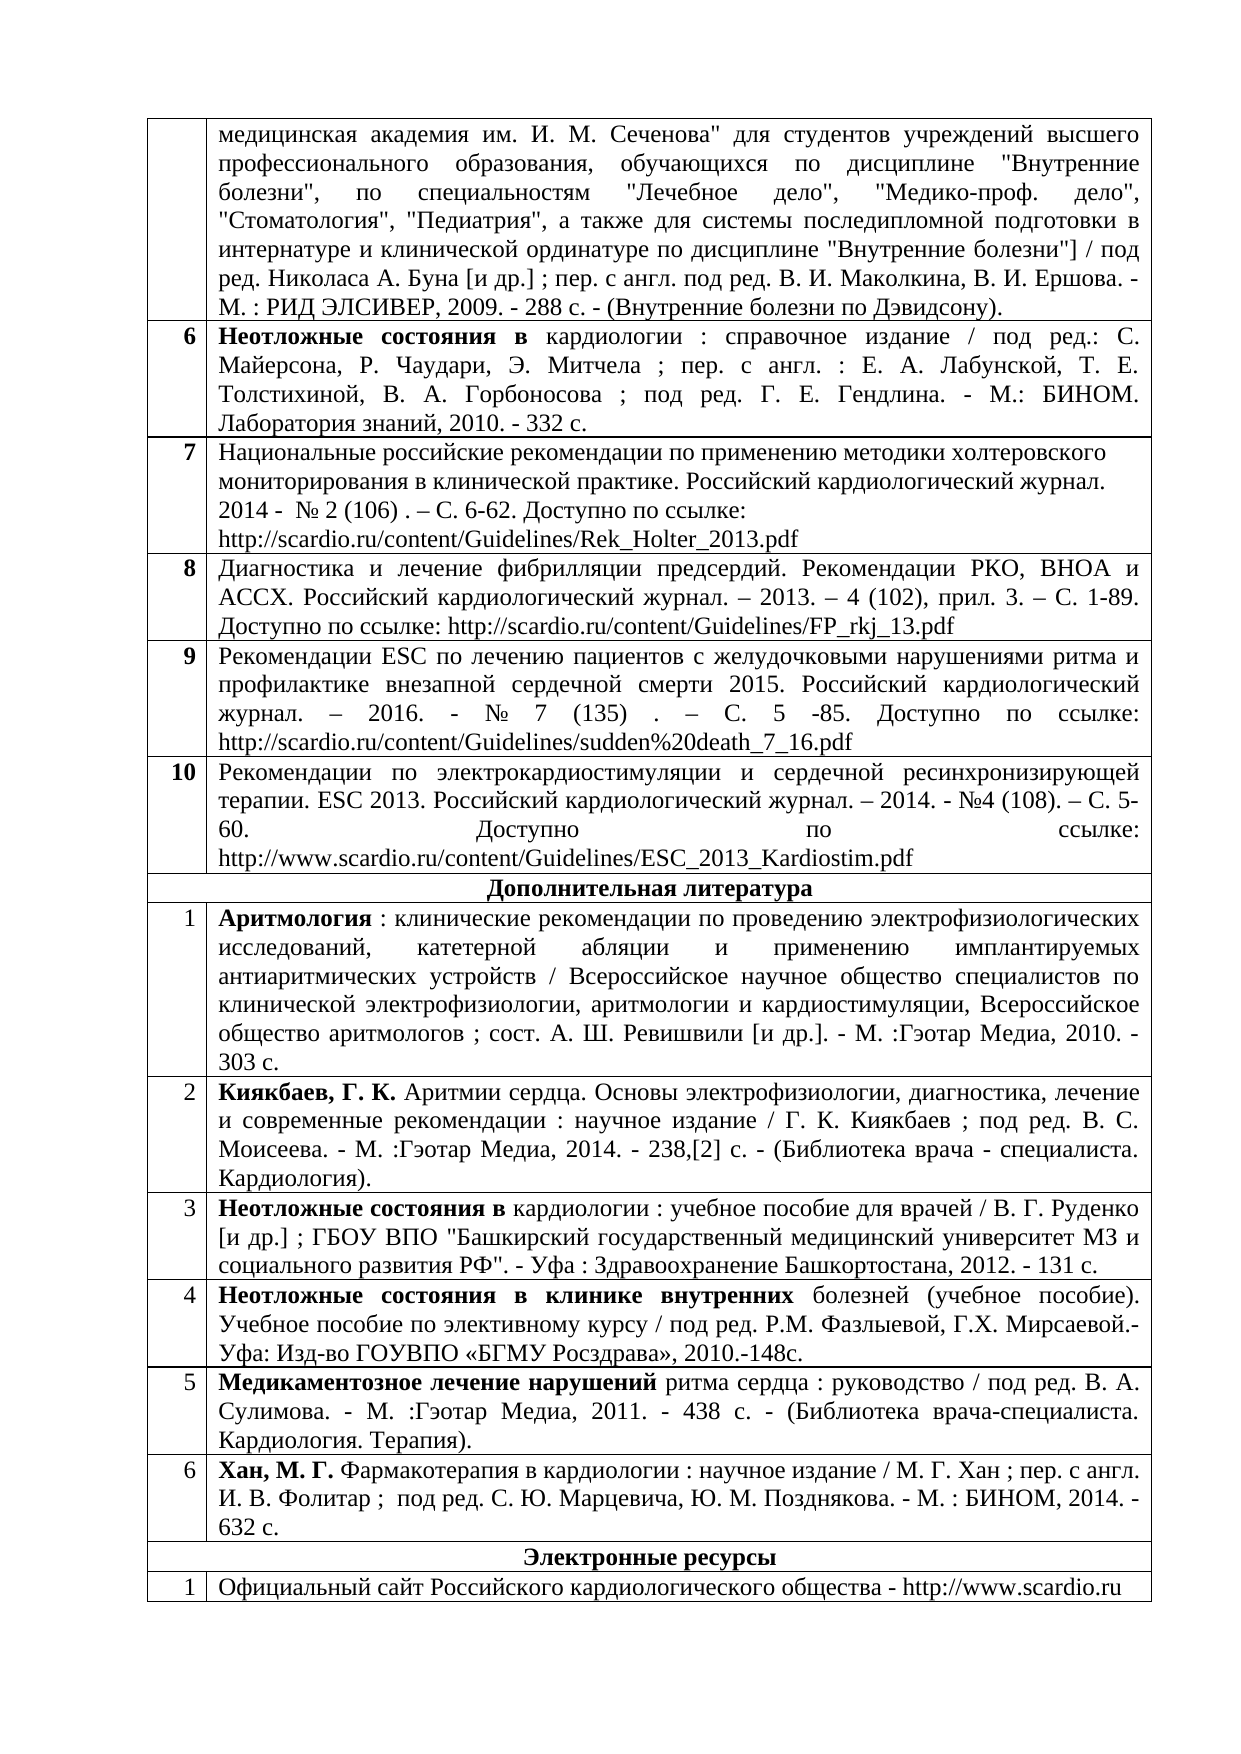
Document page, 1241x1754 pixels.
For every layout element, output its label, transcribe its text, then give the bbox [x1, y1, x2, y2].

table_cell 2 [148, 1077, 206, 1192]
table_cell Диагностика и лечение фибрилляции предсердий. Рекомендации РКО, ВНОА и АССХ. Российский кардиологический журнал. – 2013. – 4 (102), прил. 3. – С. 1-89. Доступно по ссылке: http://scardio.ru/content/Guidelines/FP_rkj_13.pdf [207, 554, 1151, 640]
table_cell 5 [148, 119, 206, 320]
table_cell Национальные российские рекомендации по применению методики холтеровского мониторирования в клинической практике. Российский кардиологический журнал. 2014 - № 2 (106) . – С. 6-62. Доступно по ссылке: http://scardio.ru/content/Guidelines/Rek_Holter_2013.pdf [207, 438, 1151, 552]
table_cell 9 [148, 641, 206, 756]
table_cell Рекомендации по электрокардиостимуляции и сердечной ресинхронизирующей терапии. ESC 2013. Российский кардиологический журнал. – 2014. - №4 (108). – С. 5-60. Доступно по ссылке: http://www.scardio.ru/content/Guidelines/ESC_2013_Kardiostim.pdf [207, 757, 1151, 872]
table_cell Неотложные состояния в кардиологии : справочное издание / под ред.: С. Майерсона, Р. Чаудари, Э. Митчела ; пер. с англ. : Е. А. Лабунской, Т. Е. Толстихиной, В. А. Горбоносова ; под ред. Г. Е. Гендлина. - М.: БИНОМ. Лаборатория знаний, 2010. - 332 с. [207, 321, 1151, 436]
table_cell Аритмология : клинические рекомендации по проведению электрофизиологических исследований, катетерной абляции и применению имплантируемых антиаритмических устройств / Всероссийское научное общество специалистов по клинической электрофизиологии, аритмологии и кардиостимуляции, Всероссийское общество аритмологов ; сост. А. Ш. Ревишвили [и др.]. - М. :Гэотар Медиа, 2010. - 303 с. [207, 903, 1151, 1076]
table_cell Электронные ресурсы [148, 1542, 1151, 1571]
table_cell Дополнительная литература [148, 874, 1151, 902]
table_cell Неотложные состояния в клинике внутренних болезней (учебное пособие). Учебное пособие по элективному курсу / под ред. Р.М. Фазлыевой, Г.Х. Мирсаевой.-Уфа: Изд-во ГОУВПО «БГМУ Росздрава», 2010.-148с. [207, 1280, 1151, 1366]
table_cell 8 [148, 554, 206, 640]
table_cell Официальный сайт Российского кардиологического общества - http://www.scardio.ru [207, 1572, 1151, 1601]
table_cell 10 [148, 757, 206, 872]
table_cell Хан, М. Г. Фармакотерапия в кардиологии : научное издание / М. Г. Хан ; пер. с англ. И. В. Фолитар ; под ред. С. Ю. Марцевича, Ю. М. Позднякова. - М. : БИНОМ, 2014. - 632 с. [207, 1455, 1151, 1541]
table_cell 6 [148, 321, 206, 436]
table_cell 7 [148, 438, 206, 552]
table_cell 4 [148, 1280, 206, 1366]
table_cell 3 [148, 1193, 206, 1279]
table_cell Рекомендации ESC по лечению пациентов с желудочковыми нарушениями ритма и профилактике внезапной сердечной смерти 2015. Российский кардиологический журнал. – 2016. - № 7 (135) . – С. 5 -85. Доступно по ссылке: http://scardio.ru/content/Guidelines/sudden%20death_7_16.pdf [207, 641, 1151, 756]
table_cell Киякбаев, Г. К. Аритмии сердца. Основы электрофизиологии, диагностика, лечение и современные рекомендации : научное издание / Г. К. Киякбаев ; под ред. В. С. Моисеева. - М. :Гэотар Медиа, 2014. - 238,[2] с. - (Библиотека врача - специалиста. Кардиология). [207, 1077, 1151, 1192]
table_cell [207, 119, 1151, 320]
table_cell 6 [148, 1455, 206, 1541]
table_cell Неотложные состояния в кардиологии : учебное пособие для врачей / В. Г. Руденко [и др.] ; ГБОУ ВПО "Башкирский государственный медицинский университет МЗ и социального развития РФ". - Уфа : Здравоохранение Башкортостана, 2012. - 131 с. [207, 1193, 1151, 1279]
table_cell 1 [148, 903, 206, 1076]
table_cell 5 [148, 1368, 206, 1454]
table_cell 1 [148, 1572, 206, 1601]
table_cell Медикаментозное лечение нарушений ритма сердца : руководство / под ред. В. А. Сулимова. - М. :Гэотар Медиа, 2011. - 438 с. - (Библиотека врача-специалиста. Кардиология. Терапия). [207, 1368, 1151, 1454]
